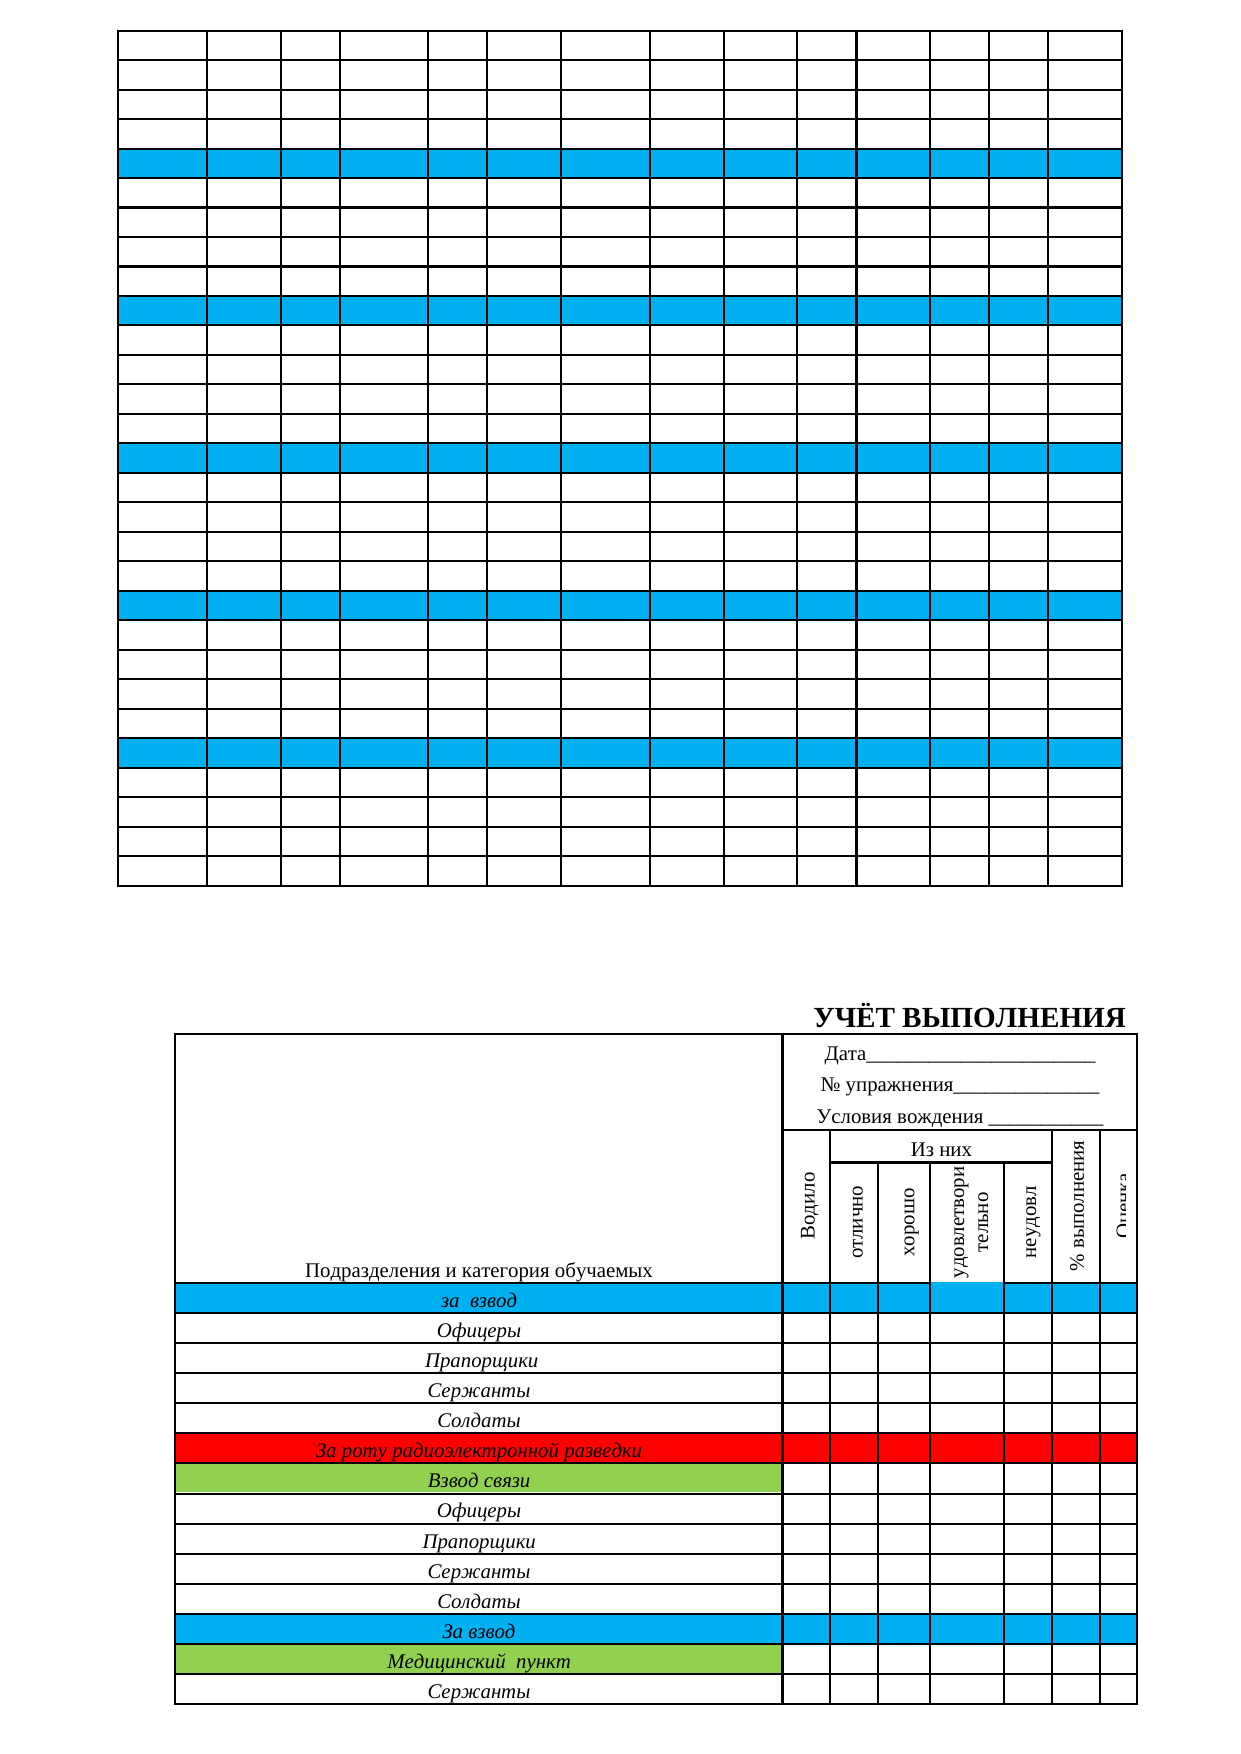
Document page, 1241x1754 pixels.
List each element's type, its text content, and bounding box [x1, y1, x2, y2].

table_cell [879, 1525, 929, 1553]
table_cell [831, 1495, 877, 1522]
table_cell [1101, 1464, 1136, 1492]
table_cell [784, 1495, 829, 1522]
table_cell [562, 238, 649, 265]
table_cell [208, 385, 280, 413]
table_cell [562, 857, 649, 884]
table_cell [341, 415, 427, 442]
table_cell [931, 1404, 1003, 1432]
table_cell [990, 120, 1047, 147]
table_cell [798, 828, 855, 855]
table_cell [282, 356, 339, 383]
table_cell [990, 385, 1047, 413]
table_cell [1049, 326, 1121, 354]
table_cell [784, 1675, 829, 1703]
table_cell [798, 268, 855, 295]
table_cell [990, 209, 1047, 236]
table_cell [208, 91, 280, 118]
table_cell [341, 857, 427, 884]
table_cell [208, 444, 280, 472]
table_cell [931, 415, 988, 442]
table_cell [282, 828, 339, 855]
table_cell [725, 769, 796, 796]
table_cell [1049, 710, 1121, 737]
table_cell [990, 150, 1047, 177]
table_cell [488, 120, 560, 147]
table_cell [119, 150, 206, 177]
table_cell [282, 739, 339, 767]
table_cell [1049, 533, 1121, 560]
table_cell [562, 179, 649, 206]
table_cell [725, 32, 796, 59]
table_cell [119, 238, 206, 265]
table_cell [651, 209, 723, 236]
table_cell [1053, 1434, 1099, 1462]
table_cell [1005, 1374, 1051, 1402]
table_cell [858, 150, 929, 177]
table_cell [429, 91, 486, 118]
table_cell [119, 503, 206, 531]
table_cell [725, 533, 796, 560]
table_cell [931, 150, 988, 177]
table_cell [858, 592, 929, 619]
table_cell Офицеры [176, 1495, 781, 1522]
table_cell [341, 769, 427, 796]
table_cell [858, 710, 929, 737]
table_cell [341, 356, 427, 383]
table_cell [990, 32, 1047, 59]
table_cell [1101, 1404, 1136, 1432]
table_cell [990, 444, 1047, 472]
table_cell [562, 356, 649, 383]
table_cell [341, 798, 427, 826]
table_cell [1049, 680, 1121, 708]
table_cell [208, 209, 280, 236]
table_cell [931, 533, 988, 560]
table_cell [651, 356, 723, 383]
table_cell [798, 297, 855, 324]
table_cell [1005, 1284, 1051, 1312]
table_cell [990, 533, 1047, 560]
table_cell [488, 179, 560, 206]
table_cell [341, 209, 427, 236]
table_cell [562, 651, 649, 678]
table_cell [429, 238, 486, 265]
table_cell [831, 1525, 877, 1553]
table_cell [990, 326, 1047, 354]
table_cell [1053, 1404, 1099, 1432]
table_cell [858, 621, 929, 649]
table_cell [931, 326, 988, 354]
table_cell [651, 415, 723, 442]
table_cell [858, 385, 929, 413]
table_cell [725, 385, 796, 413]
table_cell [931, 651, 988, 678]
table_cell [990, 268, 1047, 295]
table_cell [1049, 120, 1121, 147]
table_cell [858, 209, 929, 236]
table_cell [1049, 798, 1121, 826]
table_cell Взвод связи [176, 1464, 781, 1492]
table_cell [931, 1282, 1003, 1312]
table_cell [341, 739, 427, 767]
table_cell [208, 150, 280, 177]
table_cell [651, 268, 723, 295]
table_cell [798, 857, 855, 884]
table_cell [341, 562, 427, 590]
table_cell [831, 1314, 877, 1342]
table_cell [651, 621, 723, 649]
table_cell [1005, 1404, 1051, 1432]
table_cell [282, 798, 339, 826]
table_cell [931, 1675, 1003, 1703]
table_cell [208, 238, 280, 265]
table_cell [798, 120, 855, 147]
table_cell [562, 32, 649, 59]
table_cell [429, 120, 486, 147]
table_cell [208, 326, 280, 354]
table_cell [119, 710, 206, 737]
table_cell [208, 828, 280, 855]
table_cell Из них [831, 1131, 1051, 1161]
table_cell [1053, 1675, 1099, 1703]
table_cell [1053, 1344, 1099, 1372]
table_cell [429, 474, 486, 501]
table_cell [488, 326, 560, 354]
table_cell Подразделения и категория обучаемых [176, 1035, 781, 1282]
table_cell [725, 238, 796, 265]
table_cell [208, 769, 280, 796]
table_cell [429, 503, 486, 531]
table_cell [990, 857, 1047, 884]
table_cell [858, 769, 929, 796]
table_cell [1049, 621, 1121, 649]
table_cell [119, 798, 206, 826]
table_cell [341, 179, 427, 206]
table_cell [208, 474, 280, 501]
table_cell [931, 592, 988, 619]
table_cell [562, 474, 649, 501]
table_cell [208, 503, 280, 531]
table_cell [119, 356, 206, 383]
table_cell [725, 592, 796, 619]
table_cell Дата______________________ [784, 1035, 1136, 1064]
table_cell [341, 474, 427, 501]
table_cell [798, 474, 855, 501]
table_cell [488, 415, 560, 442]
table_header УЧЁТ ВЫПОЛНЕНИЯ [175, 993, 1137, 1033]
table_cell [651, 828, 723, 855]
table_cell [931, 710, 988, 737]
table_cell [119, 297, 206, 324]
table_cell [562, 268, 649, 295]
table_cell [990, 769, 1047, 796]
table_cell [1101, 1585, 1136, 1613]
table_cell [858, 32, 929, 59]
table_cell [1053, 1645, 1099, 1673]
table_cell [990, 61, 1047, 88]
table_cell [858, 415, 929, 442]
table_cell [879, 1645, 929, 1673]
table_cell [784, 1314, 829, 1342]
table_cell [784, 1434, 829, 1462]
table_cell [1005, 1344, 1051, 1372]
table_cell [784, 1284, 829, 1312]
table_cell [784, 1464, 829, 1492]
table_cell отлично [831, 1164, 877, 1282]
table_cell [931, 1314, 1003, 1342]
table_cell [725, 680, 796, 708]
table_cell [488, 857, 560, 884]
table_cell [429, 710, 486, 737]
table_cell [1005, 1675, 1051, 1703]
table_cell [651, 444, 723, 472]
table_cell [488, 209, 560, 236]
table_cell [562, 385, 649, 413]
table_cell [798, 356, 855, 383]
table_cell [488, 297, 560, 324]
table_cell [429, 415, 486, 442]
table_cell [931, 120, 988, 147]
table_cell [725, 562, 796, 590]
table_cell [651, 120, 723, 147]
table_cell Оценка [1101, 1131, 1136, 1282]
table_cell [208, 32, 280, 59]
table_cell [341, 268, 427, 295]
table_cell [1053, 1525, 1099, 1553]
table_cell [208, 621, 280, 649]
table_cell [1049, 592, 1121, 619]
table_cell [784, 1555, 829, 1583]
table_cell [798, 680, 855, 708]
table_cell [858, 739, 929, 767]
table_cell [1049, 238, 1121, 265]
table_cell [798, 562, 855, 590]
table_cell [931, 61, 988, 88]
table_cell [798, 592, 855, 619]
table_cell [282, 385, 339, 413]
table_cell [831, 1374, 877, 1402]
table_cell [725, 326, 796, 354]
table_cell [725, 61, 796, 88]
table_cell [119, 209, 206, 236]
table_cell [429, 444, 486, 472]
table_cell [488, 828, 560, 855]
table_cell [562, 297, 649, 324]
table_cell [488, 710, 560, 737]
table_cell [1005, 1585, 1051, 1613]
table_cell [488, 798, 560, 826]
table_cell [798, 91, 855, 118]
table_cell [798, 533, 855, 560]
table_cell [1053, 1464, 1099, 1492]
table_cell [282, 857, 339, 884]
table_cell [562, 592, 649, 619]
table_cell [931, 1434, 1003, 1462]
table_cell [784, 1615, 829, 1643]
table_cell [429, 268, 486, 295]
table_cell [725, 710, 796, 737]
table_cell [798, 769, 855, 796]
table_cell [651, 798, 723, 826]
table_cell [1049, 150, 1121, 177]
table_cell [119, 326, 206, 354]
table_cell [119, 562, 206, 590]
table_cell [562, 91, 649, 118]
table_cell [798, 739, 855, 767]
table_cell [798, 503, 855, 531]
table_cell [858, 680, 929, 708]
table_cell [798, 61, 855, 88]
table_cell [831, 1585, 877, 1613]
table_cell [931, 798, 988, 826]
table_cell Офицеры [176, 1314, 781, 1342]
table_cell [858, 179, 929, 206]
table_cell [562, 798, 649, 826]
table_cell [858, 798, 929, 826]
table_cell [725, 150, 796, 177]
table_cell [1101, 1495, 1136, 1522]
table_cell [429, 828, 486, 855]
table_cell [931, 1374, 1003, 1402]
table_cell [119, 828, 206, 855]
table_cell [725, 91, 796, 118]
table_cell [429, 326, 486, 354]
table_cell [931, 1495, 1003, 1522]
table_cell [119, 621, 206, 649]
table_cell [798, 385, 855, 413]
table_cell [931, 1615, 1003, 1643]
table_cell [879, 1464, 929, 1492]
table_cell [282, 710, 339, 737]
table_cell [1053, 1585, 1099, 1613]
table_cell [725, 297, 796, 324]
table_cell [931, 1464, 1003, 1492]
table_cell [651, 61, 723, 88]
table_cell За взвод [176, 1615, 781, 1643]
table_cell [341, 120, 427, 147]
table_cell [1101, 1555, 1136, 1583]
table_cell [562, 150, 649, 177]
table_cell Условия вождения ___________ [784, 1096, 1136, 1128]
table_cell [562, 326, 649, 354]
table_cell [1101, 1314, 1136, 1342]
table_cell [429, 592, 486, 619]
table_cell [831, 1645, 877, 1673]
table_cell [990, 179, 1047, 206]
table_cell [208, 592, 280, 619]
table_cell [429, 61, 486, 88]
table_cell [562, 533, 649, 560]
table_cell [119, 769, 206, 796]
table_cell [725, 415, 796, 442]
table_cell [119, 91, 206, 118]
table_cell [725, 120, 796, 147]
table_cell [562, 562, 649, 590]
table_cell [990, 680, 1047, 708]
table_cell [282, 238, 339, 265]
table_cell [858, 268, 929, 295]
table_cell [931, 474, 988, 501]
table_cell [1049, 91, 1121, 118]
table_cell [798, 179, 855, 206]
table_cell [931, 268, 988, 295]
table_cell [1049, 179, 1121, 206]
table_cell [429, 385, 486, 413]
table_cell [798, 444, 855, 472]
table_cell [1101, 1434, 1136, 1462]
table_cell [651, 179, 723, 206]
table_cell [488, 533, 560, 560]
table_cell [341, 238, 427, 265]
table_cell [784, 1645, 829, 1673]
table_cell [1101, 1525, 1136, 1553]
table_cell [429, 680, 486, 708]
table_cell [831, 1434, 877, 1462]
table_cell [208, 297, 280, 324]
table_cell [341, 710, 427, 737]
table_cell [119, 179, 206, 206]
table_cell [488, 32, 560, 59]
table_cell [488, 385, 560, 413]
table_cell [931, 503, 988, 531]
table_cell [282, 415, 339, 442]
table_cell [208, 798, 280, 826]
table_cell [1053, 1495, 1099, 1522]
table_cell [651, 710, 723, 737]
table_cell [831, 1344, 877, 1372]
table_cell [931, 1645, 1003, 1673]
table_cell [562, 415, 649, 442]
table_cell [429, 32, 486, 59]
table_cell [725, 651, 796, 678]
table_cell [488, 474, 560, 501]
table_cell [488, 739, 560, 767]
table_cell [651, 238, 723, 265]
table_cell [282, 651, 339, 678]
table_cell [931, 385, 988, 413]
table_cell [651, 91, 723, 118]
table_cell [282, 621, 339, 649]
table_cell [784, 1525, 829, 1553]
table_cell [488, 61, 560, 88]
table_cell [879, 1615, 929, 1643]
table_cell [119, 444, 206, 472]
table_cell [651, 326, 723, 354]
table_cell [931, 356, 988, 383]
table_cell [341, 621, 427, 649]
table_cell [1101, 1284, 1136, 1312]
table_cell [931, 621, 988, 649]
table_cell [429, 179, 486, 206]
table_cell [341, 150, 427, 177]
table_cell [1005, 1645, 1051, 1673]
table_cell [119, 474, 206, 501]
table_cell [119, 533, 206, 560]
table_cell [208, 179, 280, 206]
table_cell [725, 444, 796, 472]
table_cell [341, 32, 427, 59]
table_cell [1053, 1615, 1099, 1643]
table_cell [784, 1374, 829, 1402]
table_cell [931, 444, 988, 472]
table_cell [1053, 1555, 1099, 1583]
table_cell [341, 444, 427, 472]
table_cell [725, 268, 796, 295]
table_cell [429, 297, 486, 324]
table_cell [488, 621, 560, 649]
table_cell [858, 651, 929, 678]
table_cell [784, 1344, 829, 1372]
table_cell [119, 32, 206, 59]
table_cell [488, 562, 560, 590]
table_cell [429, 533, 486, 560]
table_cell Прапорщики [176, 1344, 781, 1372]
table_cell [282, 592, 339, 619]
table_cell [429, 739, 486, 767]
table_cell [1005, 1555, 1051, 1583]
table_cell Водило [784, 1131, 829, 1282]
table_cell [879, 1344, 929, 1372]
table_cell [725, 828, 796, 855]
table_cell [282, 444, 339, 472]
table_cell [931, 857, 988, 884]
table_cell [831, 1675, 877, 1703]
table_cell За роту радиоэлектронной разведки [176, 1434, 781, 1462]
table_cell [208, 61, 280, 88]
table_cell [1049, 444, 1121, 472]
table_cell [784, 1404, 829, 1432]
table_cell [879, 1434, 929, 1462]
table_cell [1049, 297, 1121, 324]
table_cell [651, 680, 723, 708]
table_cell [1005, 1495, 1051, 1522]
table_cell [208, 651, 280, 678]
table_cell [282, 474, 339, 501]
table_cell [990, 651, 1047, 678]
table_cell [1049, 562, 1121, 590]
table_cell [990, 710, 1047, 737]
table_cell [931, 769, 988, 796]
table_cell [651, 592, 723, 619]
table_cell [931, 209, 988, 236]
table_cell [1049, 385, 1121, 413]
table_cell [725, 356, 796, 383]
table_cell [1101, 1615, 1136, 1643]
table_cell [725, 474, 796, 501]
table_cell Сержанты [176, 1555, 781, 1583]
table_cell [931, 91, 988, 118]
table_cell [1101, 1675, 1136, 1703]
table_cell [651, 503, 723, 531]
table_cell [341, 91, 427, 118]
table_cell [429, 857, 486, 884]
table_cell [651, 297, 723, 324]
table_cell [562, 739, 649, 767]
table_cell [879, 1495, 929, 1522]
table_cell [651, 150, 723, 177]
table_cell [1101, 1374, 1136, 1402]
table_cell [1049, 651, 1121, 678]
table_cell [1101, 1645, 1136, 1673]
table_cell [651, 32, 723, 59]
table_cell [651, 474, 723, 501]
table_cell [341, 533, 427, 560]
table_cell [798, 209, 855, 236]
table_cell [282, 268, 339, 295]
table_cell [282, 61, 339, 88]
table_cell [990, 474, 1047, 501]
table_cell [341, 680, 427, 708]
table_cell [562, 680, 649, 708]
table_cell [725, 798, 796, 826]
table_cell [858, 533, 929, 560]
table_cell [429, 562, 486, 590]
table_cell [858, 297, 929, 324]
table_cell [858, 61, 929, 88]
table_cell [858, 828, 929, 855]
table_cell [119, 61, 206, 88]
table_cell [488, 769, 560, 796]
table_cell [725, 209, 796, 236]
table_cell [879, 1284, 929, 1312]
table_cell [341, 297, 427, 324]
table_cell [488, 268, 560, 295]
table_cell [429, 621, 486, 649]
table_cell [1005, 1314, 1051, 1342]
table_cell [119, 385, 206, 413]
table_cell [119, 415, 206, 442]
table_cell [429, 356, 486, 383]
table_cell [990, 238, 1047, 265]
table_cell [931, 1585, 1003, 1613]
table_cell [990, 828, 1047, 855]
table_cell [798, 710, 855, 737]
table_cell [208, 562, 280, 590]
table_cell [879, 1675, 929, 1703]
table_cell [282, 769, 339, 796]
table_cell [341, 385, 427, 413]
table_cell [488, 503, 560, 531]
table_cell [858, 503, 929, 531]
table_cell [208, 710, 280, 737]
table_cell [990, 562, 1047, 590]
table_cell [831, 1615, 877, 1643]
table_cell [1005, 1434, 1051, 1462]
table_cell [341, 828, 427, 855]
table_cell Медицинский пункт [176, 1645, 781, 1673]
table_cell [858, 326, 929, 354]
table_cell [831, 1404, 877, 1432]
table_cell Сержанты [176, 1374, 781, 1402]
table_cell [798, 238, 855, 265]
table_cell [208, 857, 280, 884]
table_cell Сержанты [176, 1675, 781, 1703]
table_cell [429, 769, 486, 796]
table_cell [798, 798, 855, 826]
table_cell [1049, 61, 1121, 88]
table_cell [341, 592, 427, 619]
table_cell [562, 710, 649, 737]
table_cell [208, 120, 280, 147]
table_cell [879, 1585, 929, 1613]
table_cell [1049, 356, 1121, 383]
table_cell [990, 592, 1047, 619]
table_cell хорошо [879, 1164, 929, 1282]
table_cell [931, 680, 988, 708]
table_cell [1049, 769, 1121, 796]
table_cell [488, 91, 560, 118]
table_cell [1049, 474, 1121, 501]
table_cell [282, 297, 339, 324]
table_cell [282, 179, 339, 206]
table_cell [831, 1555, 877, 1583]
table_cell [119, 592, 206, 619]
table_cell [798, 651, 855, 678]
table_cell [341, 503, 427, 531]
table_cell [990, 739, 1047, 767]
table_cell [990, 798, 1047, 826]
table_cell [858, 356, 929, 383]
table_cell [990, 356, 1047, 383]
table_cell [725, 739, 796, 767]
table_cell [784, 1585, 829, 1613]
table_cell [879, 1374, 929, 1402]
table_cell [1053, 1314, 1099, 1342]
table_cell [341, 61, 427, 88]
table_cell [879, 1314, 929, 1342]
table_cell [931, 1555, 1003, 1583]
table_cell [282, 680, 339, 708]
table_cell [282, 209, 339, 236]
table_cell [651, 533, 723, 560]
table_cell [488, 150, 560, 177]
table_cell [858, 120, 929, 147]
table_cell [990, 297, 1047, 324]
table_cell [562, 828, 649, 855]
table_cell [1049, 209, 1121, 236]
table_cell [282, 120, 339, 147]
table_cell [931, 1344, 1003, 1372]
table_cell [858, 474, 929, 501]
table_cell [725, 503, 796, 531]
table_cell [282, 326, 339, 354]
table_cell [1049, 828, 1121, 855]
table_cell [798, 415, 855, 442]
table_cell [931, 238, 988, 265]
table_cell [858, 238, 929, 265]
table_cell [990, 91, 1047, 118]
table_cell [931, 1525, 1003, 1553]
table_cell [651, 769, 723, 796]
table_cell [1005, 1615, 1051, 1643]
table_cell [282, 32, 339, 59]
table_cell [208, 533, 280, 560]
table_cell [831, 1464, 877, 1492]
table_cell [429, 798, 486, 826]
table_cell [651, 651, 723, 678]
table_cell [488, 592, 560, 619]
table_cell [208, 356, 280, 383]
table_cell [341, 326, 427, 354]
table_cell [651, 857, 723, 884]
table_cell [931, 32, 988, 59]
table_cell [208, 268, 280, 295]
table_cell [119, 120, 206, 147]
table_cell [208, 415, 280, 442]
table_cell [282, 150, 339, 177]
table_cell [562, 120, 649, 147]
table_cell [1049, 268, 1121, 295]
table_cell [488, 238, 560, 265]
table_cell [990, 503, 1047, 531]
table_cell [651, 562, 723, 590]
table_cell [931, 828, 988, 855]
table_cell [1049, 739, 1121, 767]
table_cell [282, 562, 339, 590]
table_cell [798, 621, 855, 649]
table_cell [725, 621, 796, 649]
table_cell [858, 444, 929, 472]
table_cell [488, 651, 560, 678]
table_cell [990, 621, 1047, 649]
table_cell [725, 857, 796, 884]
table_cell [798, 150, 855, 177]
table_cell [1101, 1344, 1136, 1372]
table_cell за взвод [176, 1284, 781, 1312]
table_cell [798, 32, 855, 59]
table_cell [429, 150, 486, 177]
table_cell [429, 651, 486, 678]
table_cell [119, 268, 206, 295]
table_cell [1049, 415, 1121, 442]
table_cell [831, 1284, 877, 1312]
table_cell [931, 739, 988, 767]
table_cell [858, 91, 929, 118]
table_cell № упражнения______________ [784, 1065, 1136, 1096]
table_cell [1053, 1374, 1099, 1402]
table_cell [282, 91, 339, 118]
table_cell удовлетворительно [931, 1164, 1003, 1282]
table_cell [119, 739, 206, 767]
table_cell [1005, 1525, 1051, 1553]
table_cell [429, 209, 486, 236]
table_cell [119, 680, 206, 708]
table_cell [990, 415, 1047, 442]
table_cell [119, 857, 206, 884]
table_cell [341, 651, 427, 678]
table_cell [488, 444, 560, 472]
table_cell [488, 680, 560, 708]
table_cell [208, 739, 280, 767]
table_cell [488, 356, 560, 383]
table_cell [1049, 503, 1121, 531]
table_cell [562, 444, 649, 472]
table_cell % выполнения [1053, 1131, 1099, 1282]
table_cell [931, 297, 988, 324]
table_cell неудовл [1005, 1164, 1051, 1282]
table_cell [798, 326, 855, 354]
table_cell [651, 385, 723, 413]
table_cell [1049, 32, 1121, 59]
table_cell Солдаты [176, 1404, 781, 1432]
table_cell [651, 739, 723, 767]
table_cell [858, 857, 929, 884]
table_cell [208, 680, 280, 708]
table_cell [562, 503, 649, 531]
table_cell [879, 1404, 929, 1432]
table_cell [562, 209, 649, 236]
table_cell [1049, 857, 1121, 884]
table_cell [931, 562, 988, 590]
table_cell [1053, 1284, 1099, 1312]
table_cell Солдаты [176, 1585, 781, 1613]
table_cell [562, 769, 649, 796]
table_cell [931, 179, 988, 206]
table_cell [879, 1555, 929, 1583]
table_cell [282, 533, 339, 560]
table_cell [119, 651, 206, 678]
table_cell [1005, 1464, 1051, 1492]
table_cell [858, 562, 929, 590]
table_cell [562, 621, 649, 649]
table_cell [562, 61, 649, 88]
table_cell Прапорщики [176, 1525, 781, 1553]
table_cell [282, 503, 339, 531]
table_cell [725, 179, 796, 206]
